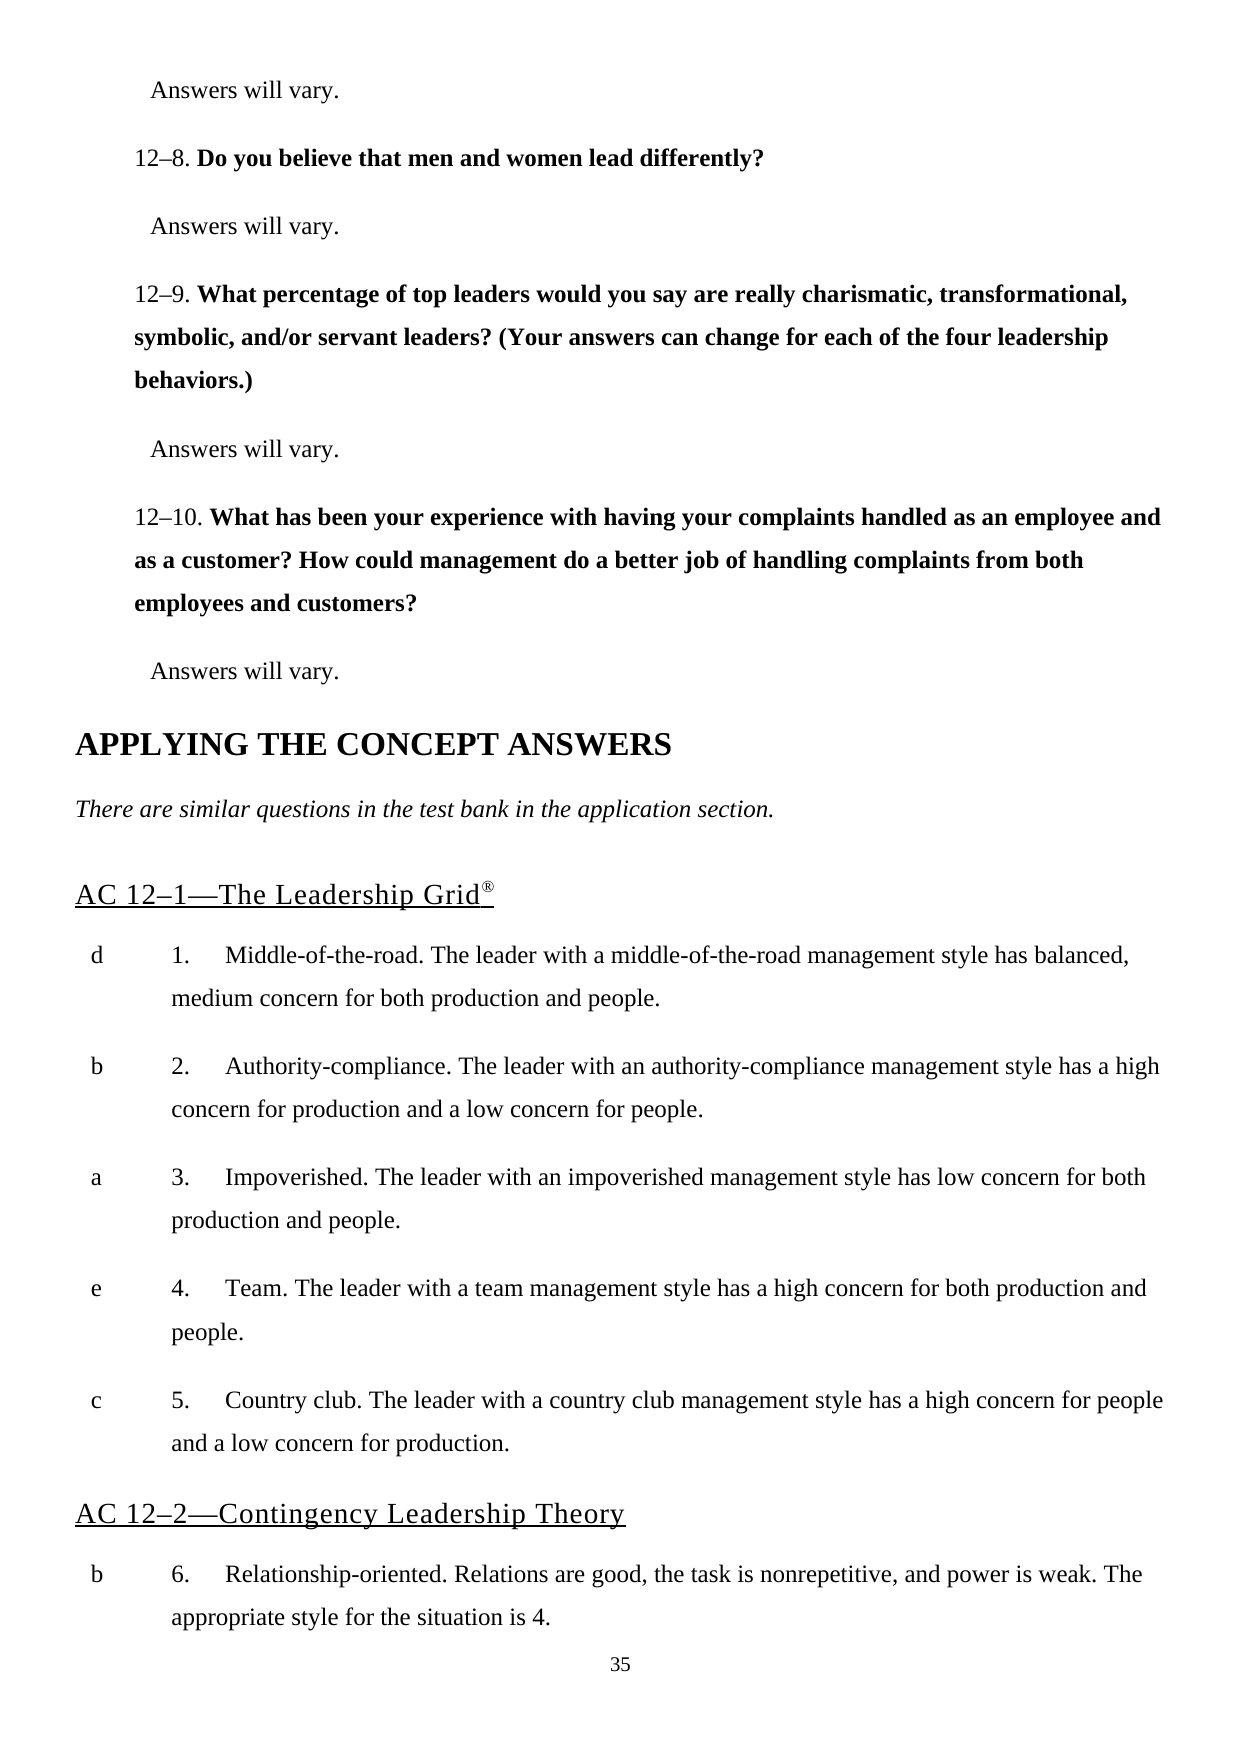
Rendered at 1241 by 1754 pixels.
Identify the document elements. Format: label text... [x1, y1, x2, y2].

text b 2. Authority-compliance. The leader with an authority-compliance management style has a high concern for production and a low concern for people. [84, 1051, 1165, 1123]
list 12–10. What has been your experience with having your complaints handled as an employee and as a customer? How could management do a better job of handling complaints from both employees and customers? [134, 502, 1165, 617]
text Answers will vary. [150, 75, 1117, 104]
list 12–9. What percentage of top leaders would you say are really charismatic, transformational, symbolic, and/or servant leaders? (Your answers can change for each of the four leadership behaviors.) [134, 279, 1165, 394]
text AC 12–1—The Leadership Grid® [75, 877, 1165, 910]
text There are similar questions in the test bank in the application section. [75, 794, 1165, 823]
text e 4. Team. The leader with a team management style has a high concern for both production and people. [84, 1273, 1165, 1345]
text AC 12–2—Contingency Leadership Theory [75, 1496, 1165, 1529]
text c 5. Country club. The leader with a country club management style has a high concern for people and a low concern for production. [84, 1385, 1165, 1457]
text Answers will vary. [150, 656, 1117, 685]
text Answers will vary. [150, 434, 1117, 462]
text b 6. Relationship-oriented. Relations are good, the task is nonrepetitive, and power is weak. The appropriate style for the situation is 4. [84, 1559, 1165, 1631]
text a 3. Impoverished. The leader with an impoverished management style has low concern for both production and people. [84, 1162, 1165, 1234]
text d 1. Middle-of-the-road. The leader with a middle-of-the-road management style has balanced, medium concern for both production and people. [84, 940, 1165, 1012]
list 12–8. Do you believe that men and women lead differently? [134, 143, 1165, 172]
list APPLYING THE CONCEPT ANSWERS [75, 724, 1165, 763]
text Answers will vary. [150, 211, 1117, 240]
